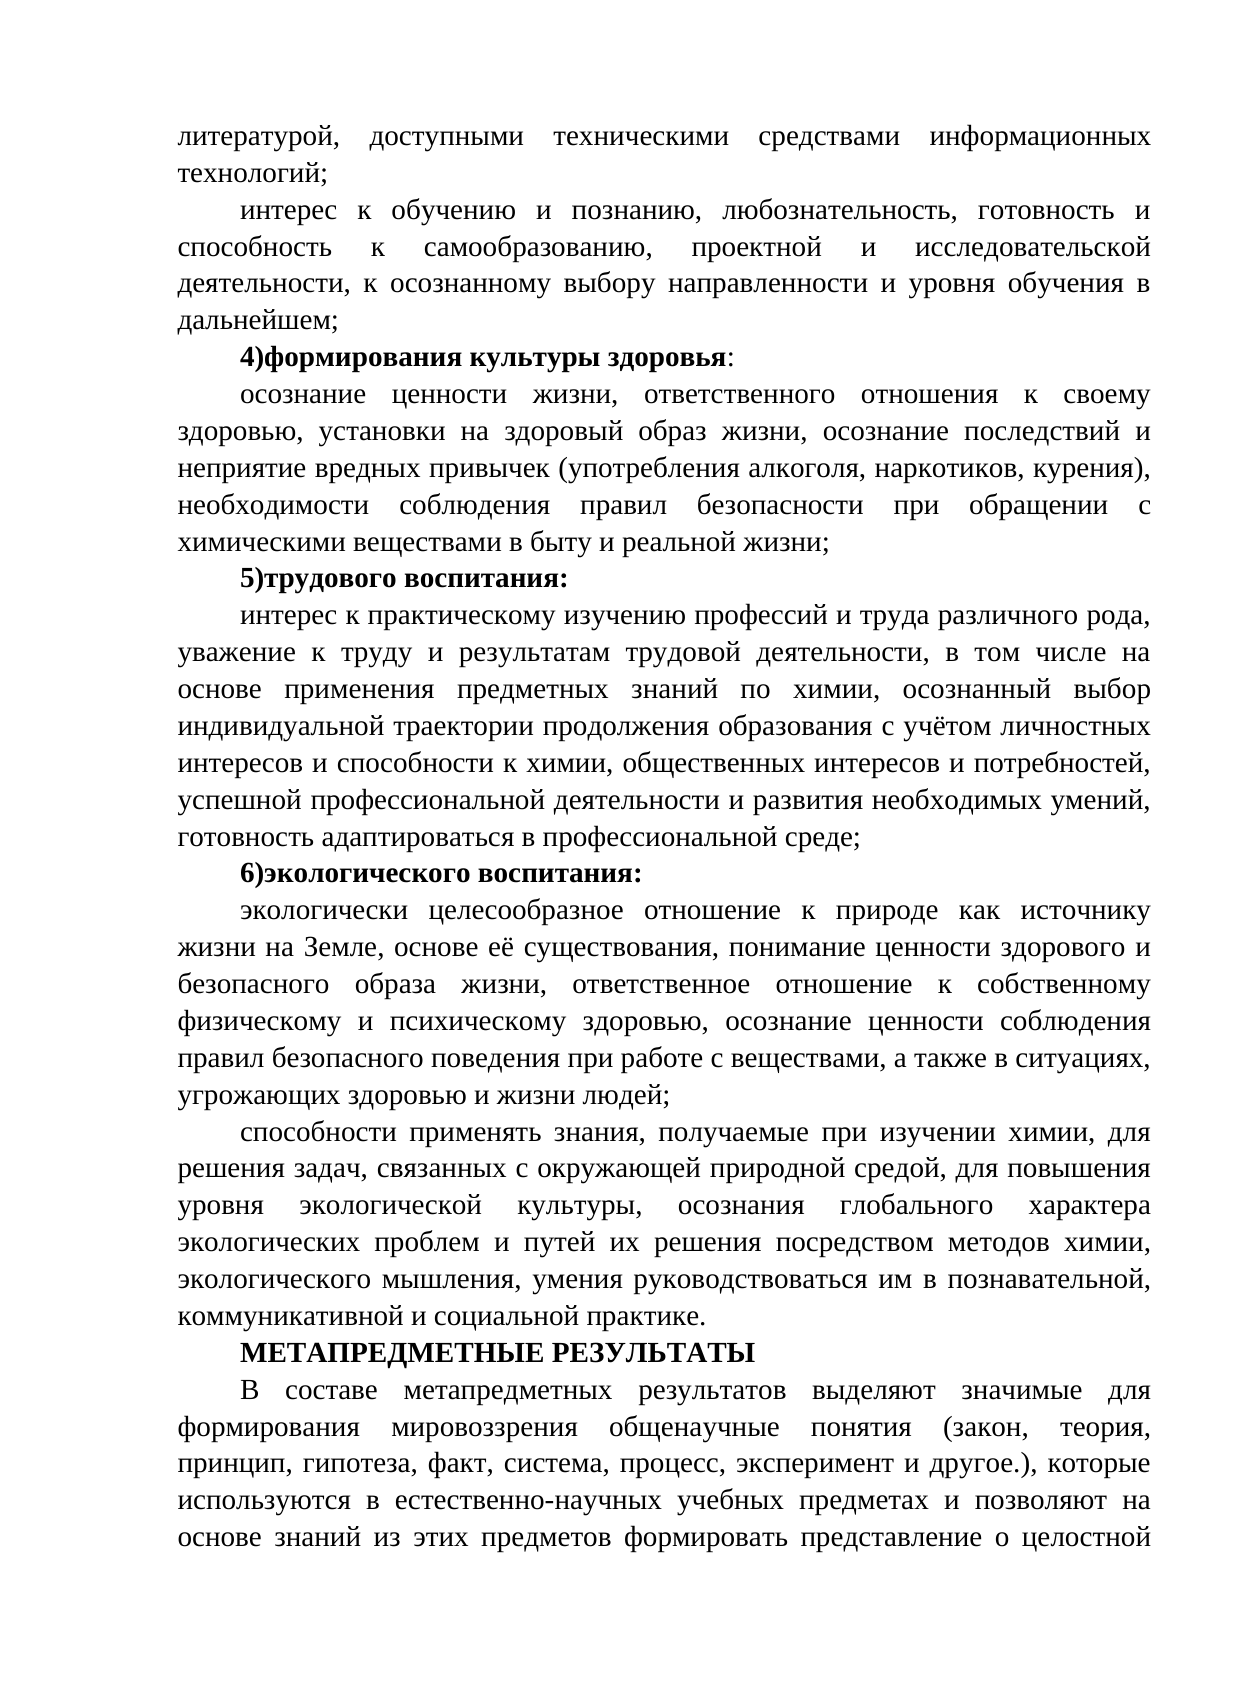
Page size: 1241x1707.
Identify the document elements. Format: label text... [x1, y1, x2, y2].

text способности применять знания, получаемые при изучении химии, для решения задач, связанных с окружающей природной средой, для повышения уровня экологической культуры, осознания глобального характера экологических проблем и путей их решения посредством методов химии, экологического мышления, умения руководствоваться им в познавательной, коммуникативной и социальной практике. [177, 1114, 1152, 1332]
text экологически целесообразное отношение к природе как источнику жизни на Земле, основе её существования, понимание ценности здорового и безопасного образа жизни, ответственное отношение к собственному физическому и психическому здоровью, осознание ценности соблюдения правил безопасного поведения при работе с веществами, а также в ситуациях, угрожающих здоровью и жизни людей; [177, 892, 1152, 1110]
text 5)трудового воспитания: [177, 561, 1152, 594]
text 4)формирования культуры здоровья: [177, 339, 1152, 373]
text осознание ценности жизни, ответственного отношения к своему здоровью, установки на здоровый образ жизни, осознание последствий и неприятие вредных привычек (употребления алкоголя, наркотиков, курения), необходимости соблюдения правил безопасности при обращении с химическими веществами в быту и реальной жизни; [177, 376, 1152, 557]
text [177, 1372, 1152, 1553]
text МЕТАПРЕДМЕТНЫЕ РЕЗУЛЬТАТЫ [177, 1335, 1152, 1368]
text 6)экологического воспитания: [177, 856, 1152, 889]
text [177, 118, 1152, 188]
text интерес к обучению и познанию, любознательность, готовность и способность к самообразованию, проектной и исследовательской деятельности, к осознанному выбору направленности и уровня обучения в дальнейшем; [177, 192, 1152, 336]
text интерес к практическому изучению профессий и труда различного рода, уважение к труду и результатам трудовой деятельности, в том числе на основе применения предметных знаний по химии, осознанный выбор индивидуальной траектории продолжения образования с учётом личностных интересов и способности к химии, общественных интересов и потребностей, успешной профессиональной деятельности и развития необходимых умений, готовность адаптироваться в профессиональной среде; [177, 597, 1152, 852]
